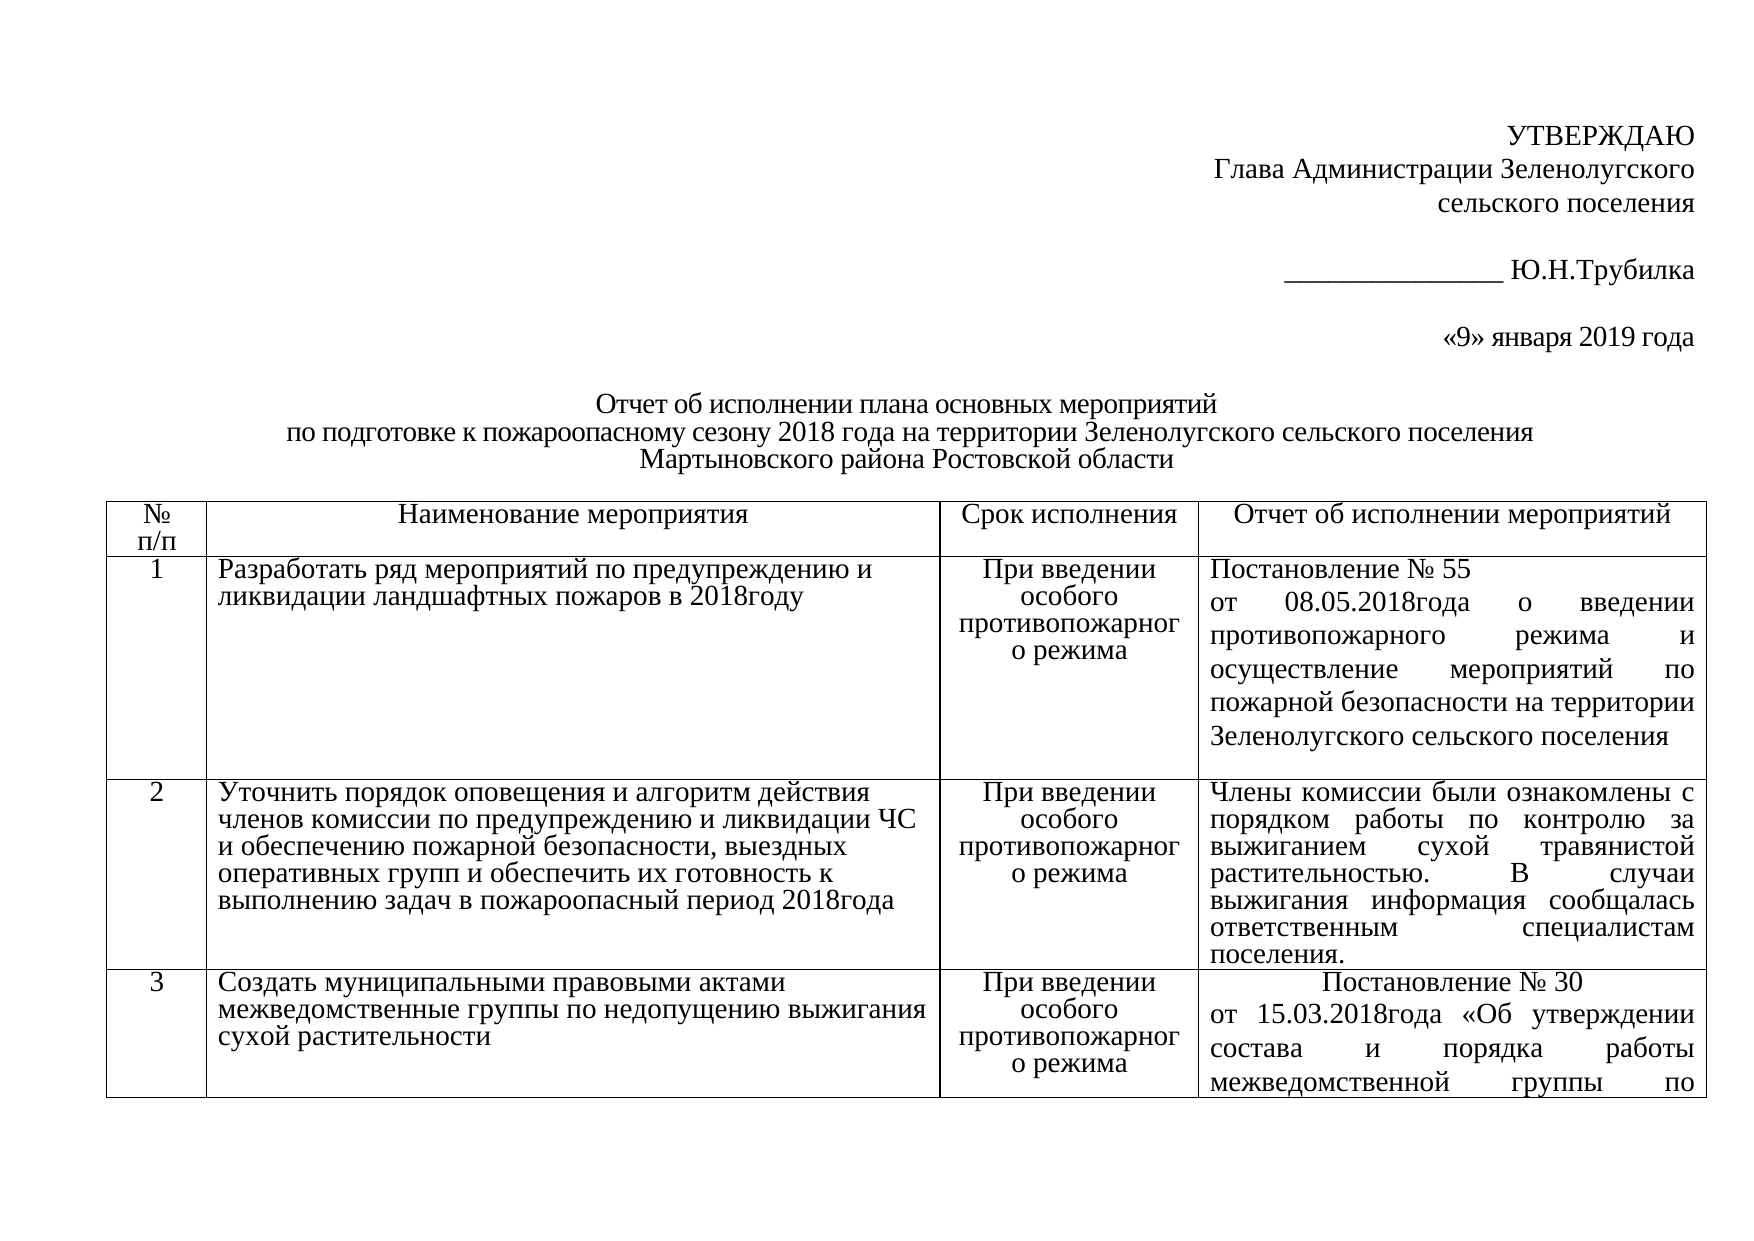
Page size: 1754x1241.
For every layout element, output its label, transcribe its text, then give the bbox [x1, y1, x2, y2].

text Отчет об исполнении плана основных мероприятий [118, 386, 1695, 420]
table_header № п/п [107, 502, 206, 556]
table_cell 2 [107, 780, 206, 968]
table_header Отчет об исполнении мероприятий [1199, 502, 1706, 556]
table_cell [1199, 970, 1706, 1097]
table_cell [941, 970, 1198, 1097]
text «9» января 2019 года [1137, 286, 1695, 353]
table_cell Постановление № 55 от 08.05.2018года о введении противопожарного режима и осуществление мероприятий по пожарной безопасности на территории Зеленолугского сельского поселения [1199, 557, 1706, 779]
table_cell Члены комиссии были ознакомлены с порядком работы по контролю за выжиганием сухой травянистой растительностью. В случаи выжигания информация сообщалась ответственным специалистам поселения. [1199, 780, 1706, 968]
table_cell 3 [107, 970, 206, 1097]
table_cell При введении особого противопожарного режима [941, 557, 1198, 779]
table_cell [207, 970, 939, 1097]
text _______________ Ю.Н.Трубилка [1137, 219, 1695, 286]
text УТВЕРЖДАЮ Глава Администрации Зеленолугского [118, 118, 1695, 185]
table_cell 1 [107, 557, 206, 779]
table_cell Разработать ряд мероприятий по предупреждению и ликвидации ландшафтных пожаров в 2018году [207, 557, 939, 779]
table_header Наименование мероприятия [207, 502, 939, 556]
text по подготовке к пожароопасному сезону 2018 года на территории Зеленолугского сельского поселения [118, 420, 1695, 447]
table_cell Уточнить порядок оповещения и алгоритм действия членов комиссии по предупреждению и ликвидации ЧС и обеспечению пожарной безопасности, выездных оперативных групп и обеспечить их готовность к выполнению задач в пожароопасный период 2018года [207, 780, 939, 968]
text Мартыновского района Ростовской области [118, 447, 1695, 474]
table_header Срок исполнения [941, 502, 1198, 556]
table_cell При введении особого противопожарного режима [941, 780, 1198, 968]
text сельского поселения [118, 185, 1695, 219]
